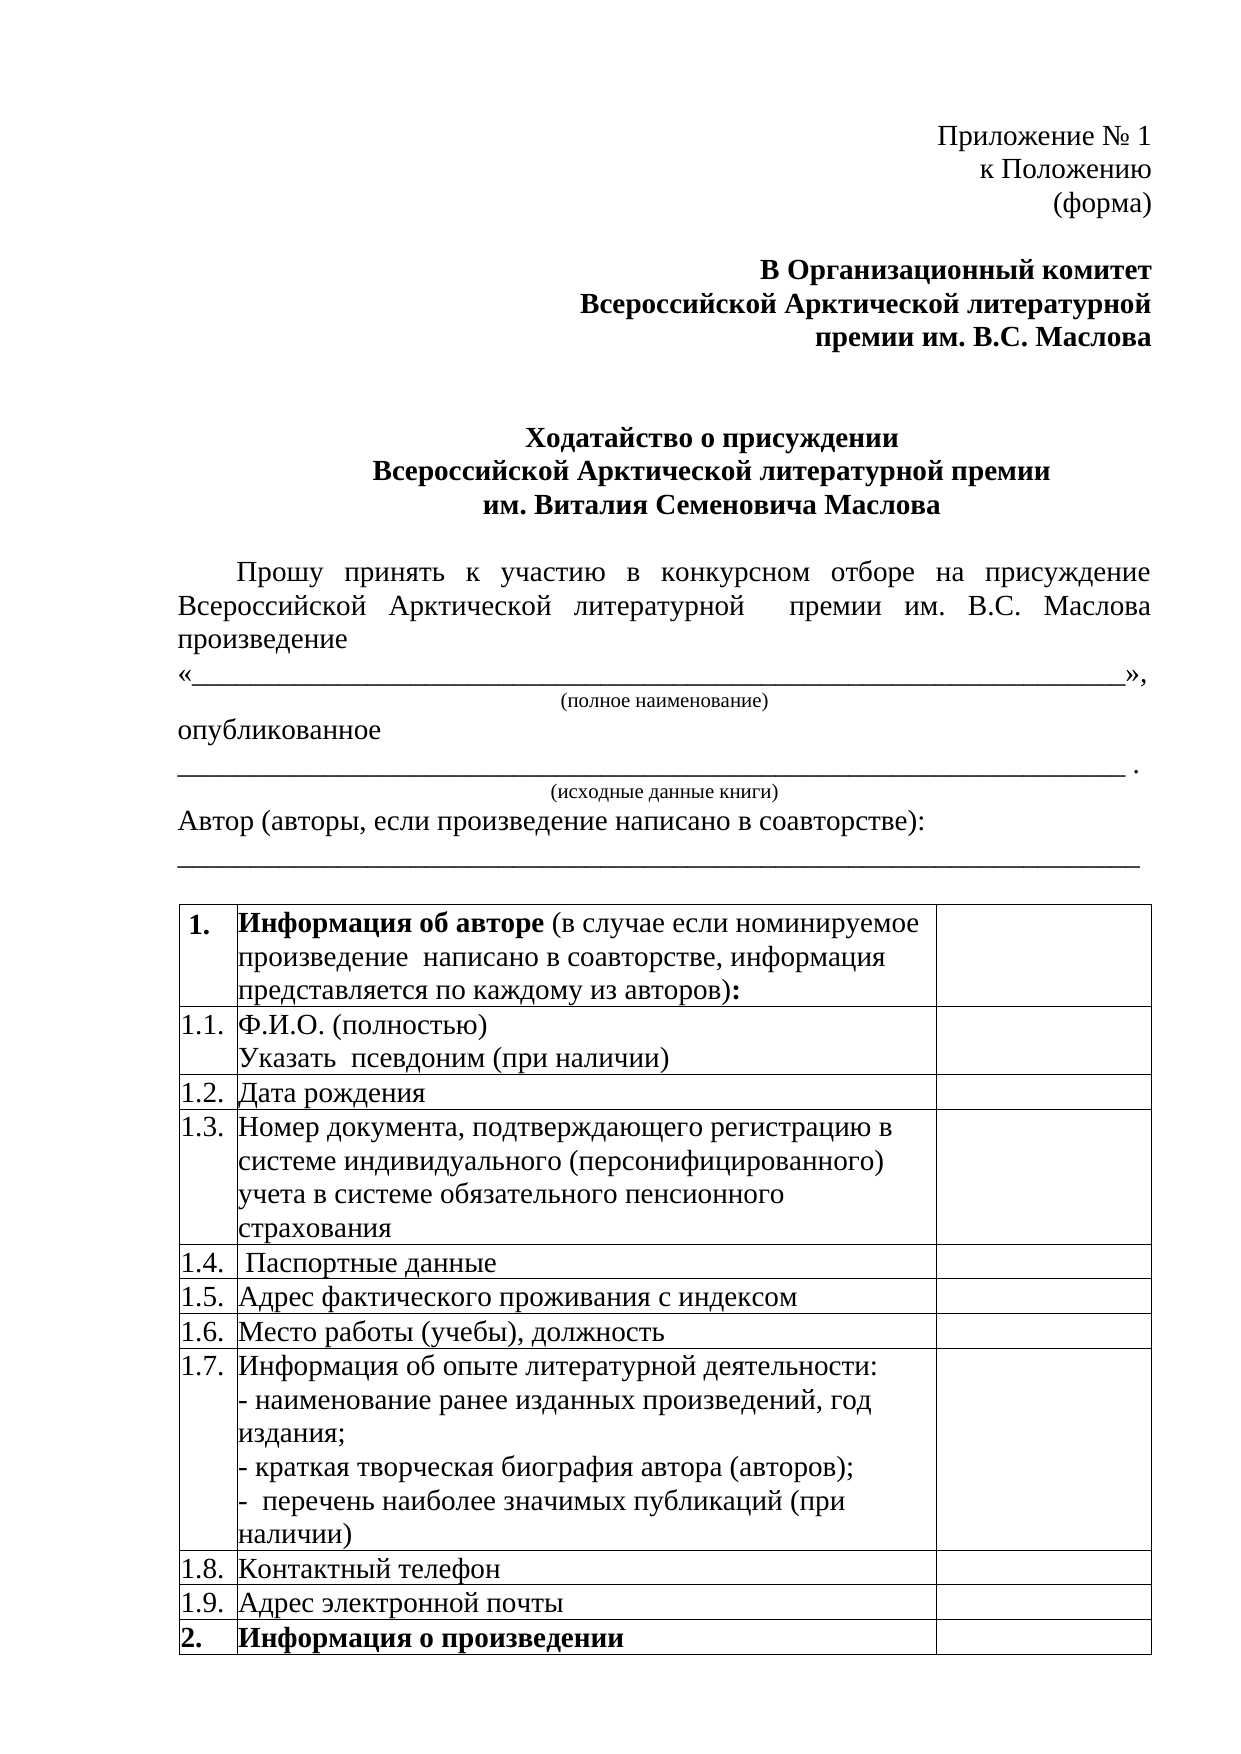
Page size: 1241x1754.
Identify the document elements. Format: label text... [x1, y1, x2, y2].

table_cell Место работы (учебы), должность [238, 1314, 936, 1347]
table_cell 1.3. [180, 1110, 237, 1244]
table_cell [937, 1007, 1151, 1074]
text (полное наименование) [177, 688, 1152, 712]
text к Положению [177, 152, 1152, 185]
text Всероссийской Арктической литературной премии [177, 453, 1152, 487]
text Всероссийской Арктической литературной [177, 286, 1152, 319]
text Прошу принять к участию в конкурсном отборе на присуждение Всероссийской Арктической литературной премии им. В.С. Маслова произведение «________________________________________________________________», [177, 554, 1152, 688]
table_cell [937, 1620, 1151, 1653]
table_cell 1.2. [180, 1075, 237, 1108]
table_cell Адрес фактического проживания с индексом [238, 1279, 936, 1313]
table_cell 1.1. [180, 1007, 237, 1074]
table_cell [937, 1075, 1151, 1108]
table_cell [937, 1585, 1151, 1619]
text __________________________________________________________________ [177, 837, 1152, 871]
table_cell [937, 1314, 1151, 1347]
text (исходные данные книги) [177, 779, 1152, 803]
table_header [937, 905, 1151, 1006]
table_cell [937, 1245, 1151, 1278]
table_cell 1.4. [180, 1245, 237, 1278]
text им. Виталия Семеновича Маслова [177, 487, 1152, 521]
table_cell Дата рождения [238, 1075, 936, 1108]
text Ходатайство о присуждении [177, 420, 1152, 453]
table_cell Информация о произведении [238, 1620, 936, 1653]
table_cell Номер документа, подтверждающего регистрацию в системе индивидуального (персонифицированного) учета в системе обязательного пенсионного страхования [238, 1110, 936, 1244]
table_cell 2. [180, 1620, 237, 1653]
text (форма) [177, 185, 1152, 219]
text Приложение № 1 [177, 118, 1152, 152]
table_cell 1.5. [180, 1279, 237, 1313]
table_cell Ф.И.О. (полностью) Указать псевдоним (при наличии) [238, 1007, 936, 1074]
table_cell Контактный телефон [238, 1551, 936, 1584]
text премии им. В.С. Маслова [177, 319, 1152, 353]
table_cell 1.9. [180, 1585, 237, 1619]
table_cell Адрес электронной почты [238, 1585, 936, 1619]
table_cell Паспортные данные [238, 1245, 936, 1278]
table_header Информация об авторе (в случае если номинируемое произведение написано в соавторстве, информация представляется по каждому из авторов): [238, 905, 936, 1006]
table_cell [937, 1279, 1151, 1313]
table_cell [937, 1349, 1151, 1550]
text В Организационный комитет [177, 252, 1152, 286]
table_cell Информация об опыте литературной деятельности: - наименование ранее изданных произведений, год издания; - краткая творческая биография автора (авторов); - перечень наиболее значимых публикаций (при наличии) [238, 1349, 936, 1550]
table_header 1. [180, 905, 237, 1006]
text Автор (авторы, если произведение написано в соавторстве): [177, 803, 1152, 837]
table_cell 1.8. [180, 1551, 237, 1584]
table_cell [937, 1551, 1151, 1584]
text опубликованное _________________________________________________________________ . [177, 712, 1152, 779]
table_cell 1.7. [180, 1349, 237, 1550]
table_cell 1.6. [180, 1314, 237, 1347]
table_cell [937, 1110, 1151, 1244]
